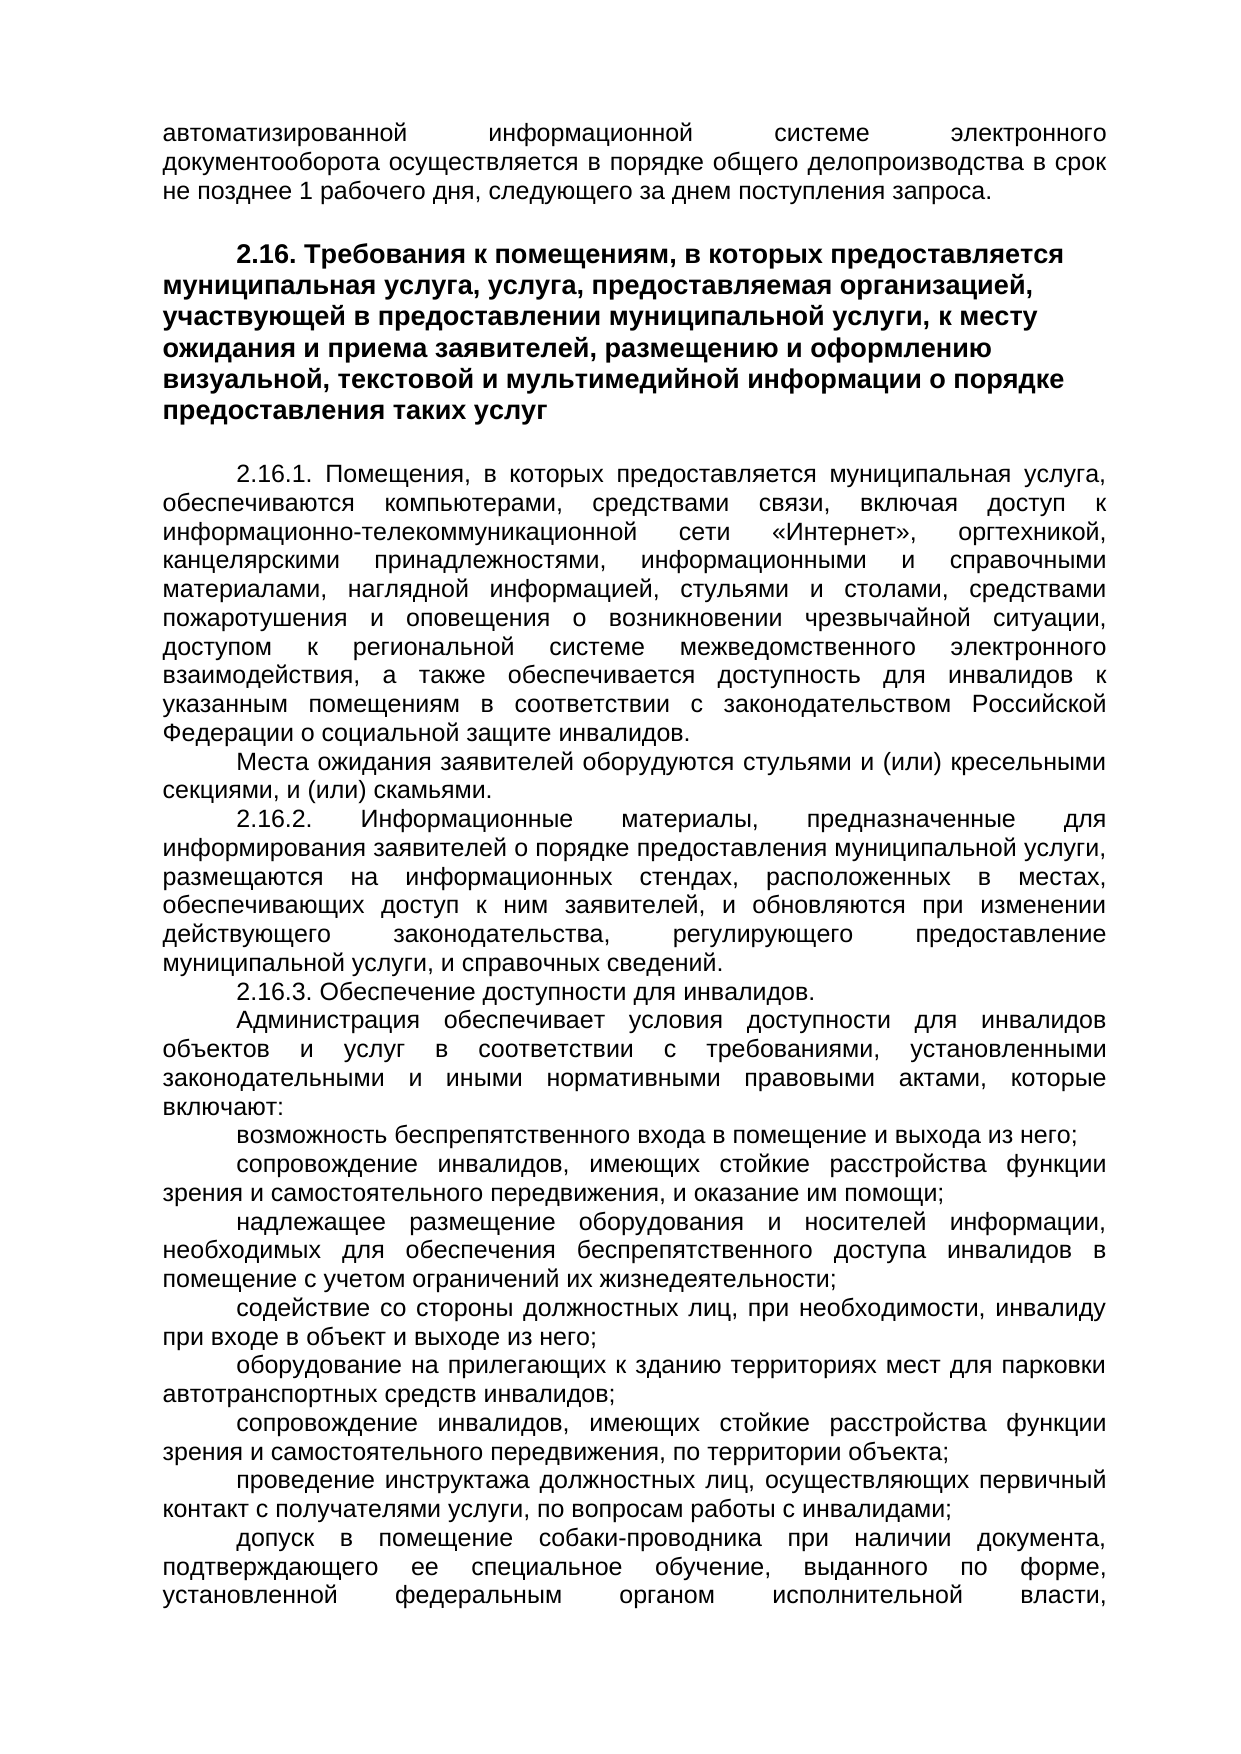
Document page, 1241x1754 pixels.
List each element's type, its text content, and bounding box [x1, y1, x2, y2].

text сопровождение инвалидов, имеющих стойкие расстройства функции зрения и самостоятельного передвижения, и оказание им помощи; [162, 1149, 1107, 1206]
text надлежащее размещение оборудования и носителей информации, необходимых для обеспечения беспрепятственного доступа инвалидов в помещение с учетом ограничений их жизнедеятельности; [162, 1206, 1107, 1293]
text содействие со стороны должностных лиц, при необходимости, инвалиду при входе в объект и выходе из него; [162, 1293, 1107, 1350]
text Места ожидания заявителей оборудуются стульями и (или) кресельными секциями, и (или) скамьями. [162, 746, 1107, 804]
text оборудование на прилегающих к зданию территориях мест для парковки автотранспортных средств инвалидов; [162, 1350, 1107, 1408]
text 2.16. Требования к помещениям, в которых предоставляется муниципальная услуга, услуга, предоставляемая организацией, участвующей в предоставлении муниципальной услуги, к месту ожидания и приема заявителей, размещению и оформлению визуальной, текстовой и мультимедийной информации о порядке предоставления таких услуг [162, 238, 1107, 425]
text проведение инструктажа должностных лиц, осуществляющих первичный контакт с получателями услуги, по вопросам работы с инвалидами; [162, 1465, 1107, 1523]
text 2.16.1. Помещения, в которых предоставляется муниципальная услуга, обеспечиваются компьютерами, средствами связи, включая доступ к информационно-телекоммуникационной сети «Интернет», оргтехникой, канцелярскими принадлежностями, информационными и справочными материалами, наглядной информацией, стульями и столами, средствами пожаротушения и оповещения о возникновении чрезвычайной ситуации, доступом к региональной системе межведомственного электронного взаимодействия, а также обеспечивается доступность для инвалидов к указанным помещениям в соответствии с законодательством Российской Федерации о социальной защите инвалидов. [162, 459, 1107, 746]
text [162, 118, 1107, 204]
text 2.16.2. Информационные материалы, предназначенные для информирования заявителей о порядке предоставления муниципальной услуги, размещаются на информационных стендах, расположенных в местах, обеспечивающих доступ к ним заявителей, и обновляются при изменении действующего законодательства, регулирующего предоставление муниципальной услуги, и справочных сведений. [162, 804, 1107, 976]
text Администрация обеспечивает условия доступности для инвалидов объектов и услуг в соответствии с требованиями, установленными законодательными и иными нормативными правовыми актами, которые включают: [162, 1005, 1107, 1120]
text сопровождение инвалидов, имеющих стойкие расстройства функции зрения и самостоятельного передвижения, по территории объекта; [162, 1408, 1107, 1465]
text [162, 1523, 1107, 1609]
text 2.16.3. Обеспечение доступности для инвалидов. [162, 976, 1107, 1005]
text возможность беспрепятственного входа в помещение и выхода из него; [162, 1120, 1107, 1149]
